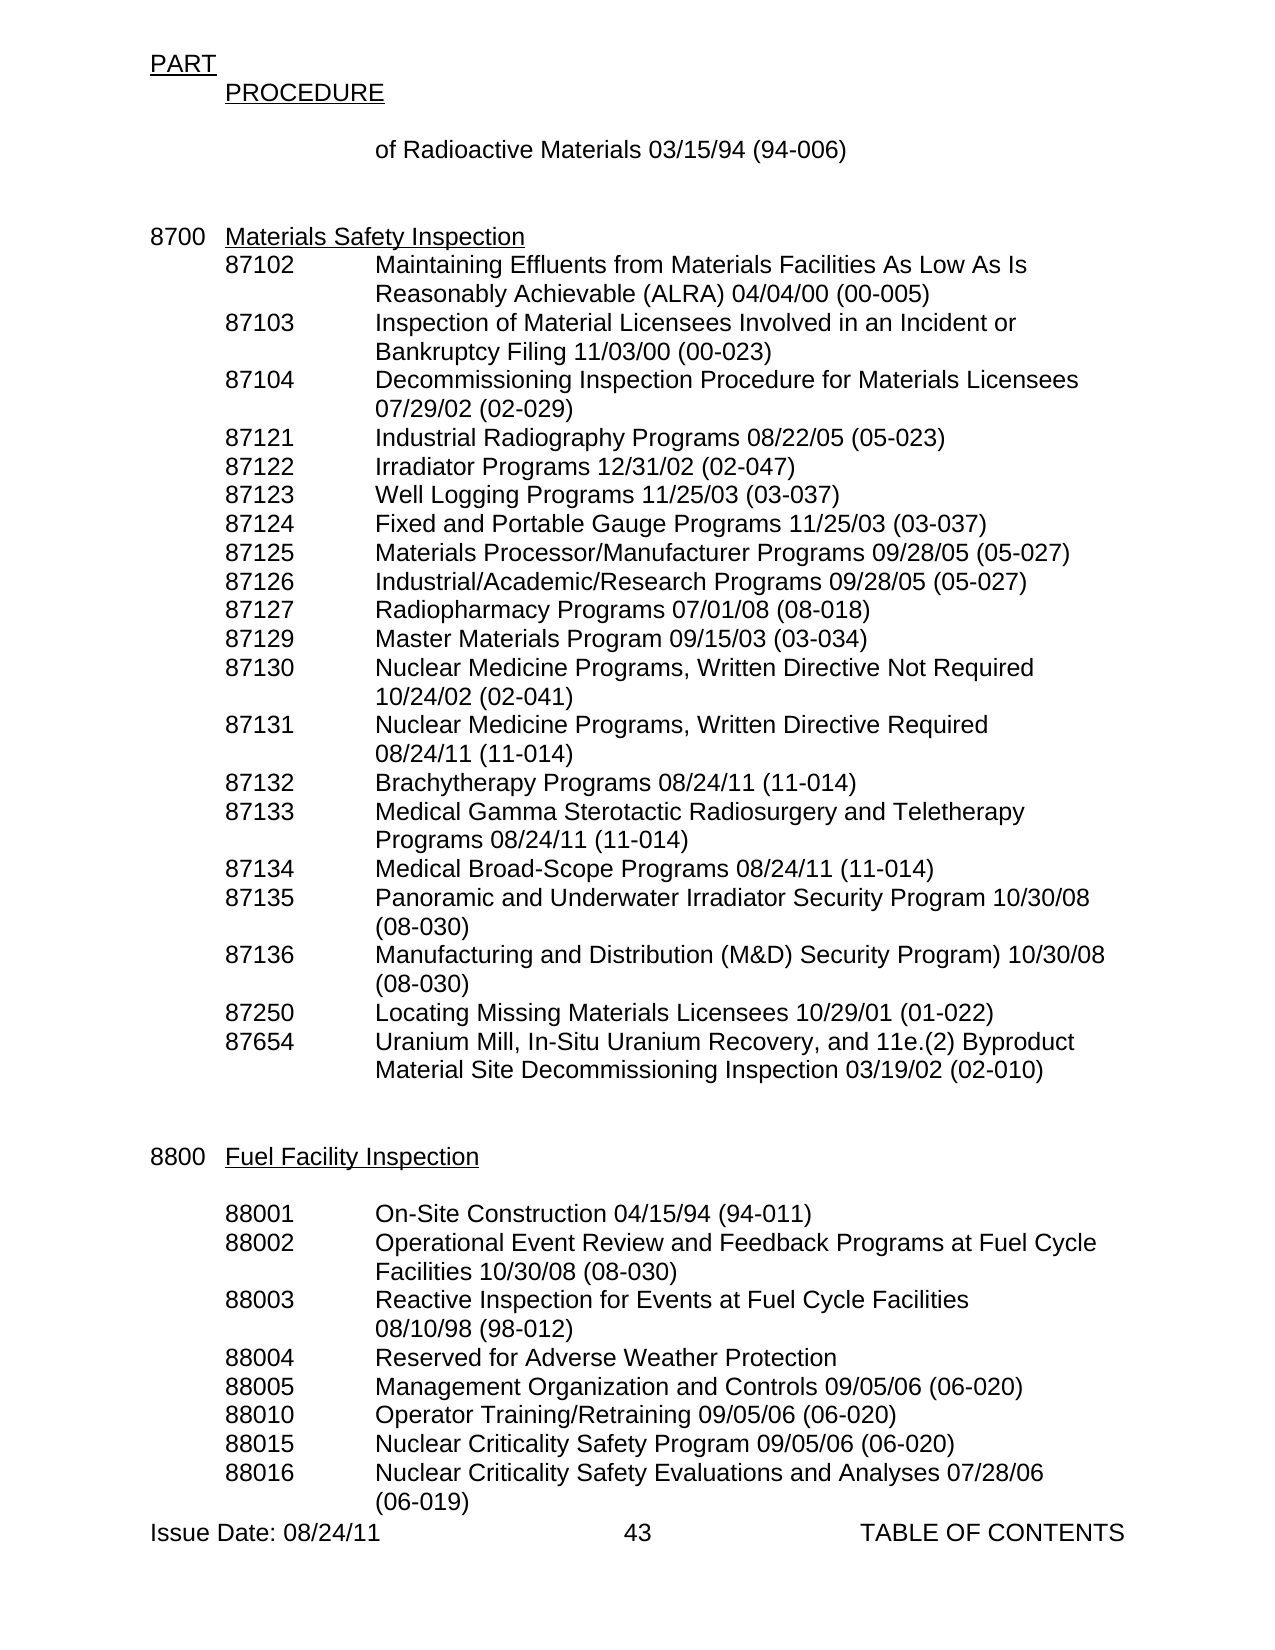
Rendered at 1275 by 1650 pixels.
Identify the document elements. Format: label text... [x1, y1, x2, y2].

text 87133 Medical Gamma Sterotactic Radiosurgery and Teletherapy [150, 797, 1125, 825]
text (06-019) [150, 1487, 1125, 1515]
text 87131 Nuclear Medicine Programs, Written Directive Required [150, 710, 1125, 739]
text 87127 Radiopharmacy Programs 07/01/08 (08-018) [150, 595, 1125, 624]
text 87126 Industrial/Academic/Research Programs 09/28/05 (05-027) [150, 567, 1125, 595]
text 88003 Reactive Inspection for Events at Fuel Cycle Facilities [150, 1285, 1125, 1314]
text 87104 Decommissioning Inspection Procedure for Materials Licensees [150, 365, 1125, 394]
text of Radioactive Materials 03/15/94 (94-006) [225, 135, 1125, 164]
text 10/24/02 (02-041) [150, 682, 1125, 710]
text 88005 Management Organization and Controls 09/05/06 (06-020) [225, 1372, 1125, 1400]
text 88001 On-Site Construction 04/15/94 (94-011) [150, 1199, 1125, 1228]
text 07/29/02 (02-029) [150, 394, 1125, 423]
text 87250 Locating Missing Materials Licensees 10/29/01 (01-022) [150, 998, 1125, 1027]
text 87125 Materials Processor/Manufacturer Programs 09/28/05 (05-027) [150, 538, 1125, 567]
text Bankruptcy Filing 11/03/00 (00-023) [150, 337, 1125, 365]
text 87134 Medical Broad-Scope Programs 08/24/11 (11-014) [150, 854, 1125, 883]
text 87136 Manufacturing and Distribution (M&D) Security Program) 10/30/08 (08-030) [225, 940, 1125, 998]
text 08/10/98 (98-012) [150, 1314, 1125, 1343]
text 87102 Maintaining Effluents from Materials Facilities As Low As Is Reasonably Achievable (ALRA) 04/04/00 (00-005) [150, 250, 1125, 308]
text 87121 Industrial Radiography Programs 08/22/05 (05-023) [150, 423, 1125, 452]
text 88010 Operator Training/Retraining 09/05/06 (06-020) [150, 1400, 1125, 1429]
text 87132 Brachytherapy Programs 08/24/11 (11-014) [150, 768, 1125, 797]
text 88002 Operational Event Review and Feedback Programs at Fuel Cycle Facilities 10/30/08 (08-030) [150, 1228, 1125, 1285]
text 8800 Fuel Facility Inspection [150, 1142, 1125, 1170]
text 87103 Inspection of Material Licensees Involved in an Incident or [150, 308, 1125, 337]
text 87122 Irradiator Programs 12/31/02 (02-047) [150, 452, 1125, 480]
text 08/24/11 (11-014) [150, 739, 1125, 768]
text 8700 Materials Safety Inspection [150, 222, 1125, 250]
text 87123 Well Logging Programs 11/25/03 (03-037) [150, 480, 1125, 509]
text Material Site Decommissioning Inspection 03/19/02 (02-010) [150, 1055, 1125, 1084]
text Programs 08/24/11 (11-014) [150, 825, 1125, 854]
text 87135 Panoramic and Underwater Irradiator Security Program 10/30/08 (08-030) [150, 883, 1125, 940]
text 88015 Nuclear Criticality Safety Program 09/05/06 (06-020) [150, 1429, 1125, 1458]
text 87124 Fixed and Portable Gauge Programs 11/25/03 (03-037) [150, 509, 1125, 538]
text 88004 Reserved for Adverse Weather Protection [150, 1343, 1125, 1372]
text 87129 Master Materials Program 09/15/03 (03-034) [150, 624, 1125, 653]
text 87130 Nuclear Medicine Programs, Written Directive Not Required [150, 653, 1125, 682]
text 88016 Nuclear Criticality Safety Evaluations and Analyses 07/28/06 [150, 1458, 1125, 1487]
text 87654 Uranium Mill, In-Situ Uranium Recovery, and 11e.(2) Byproduct [150, 1027, 1125, 1055]
